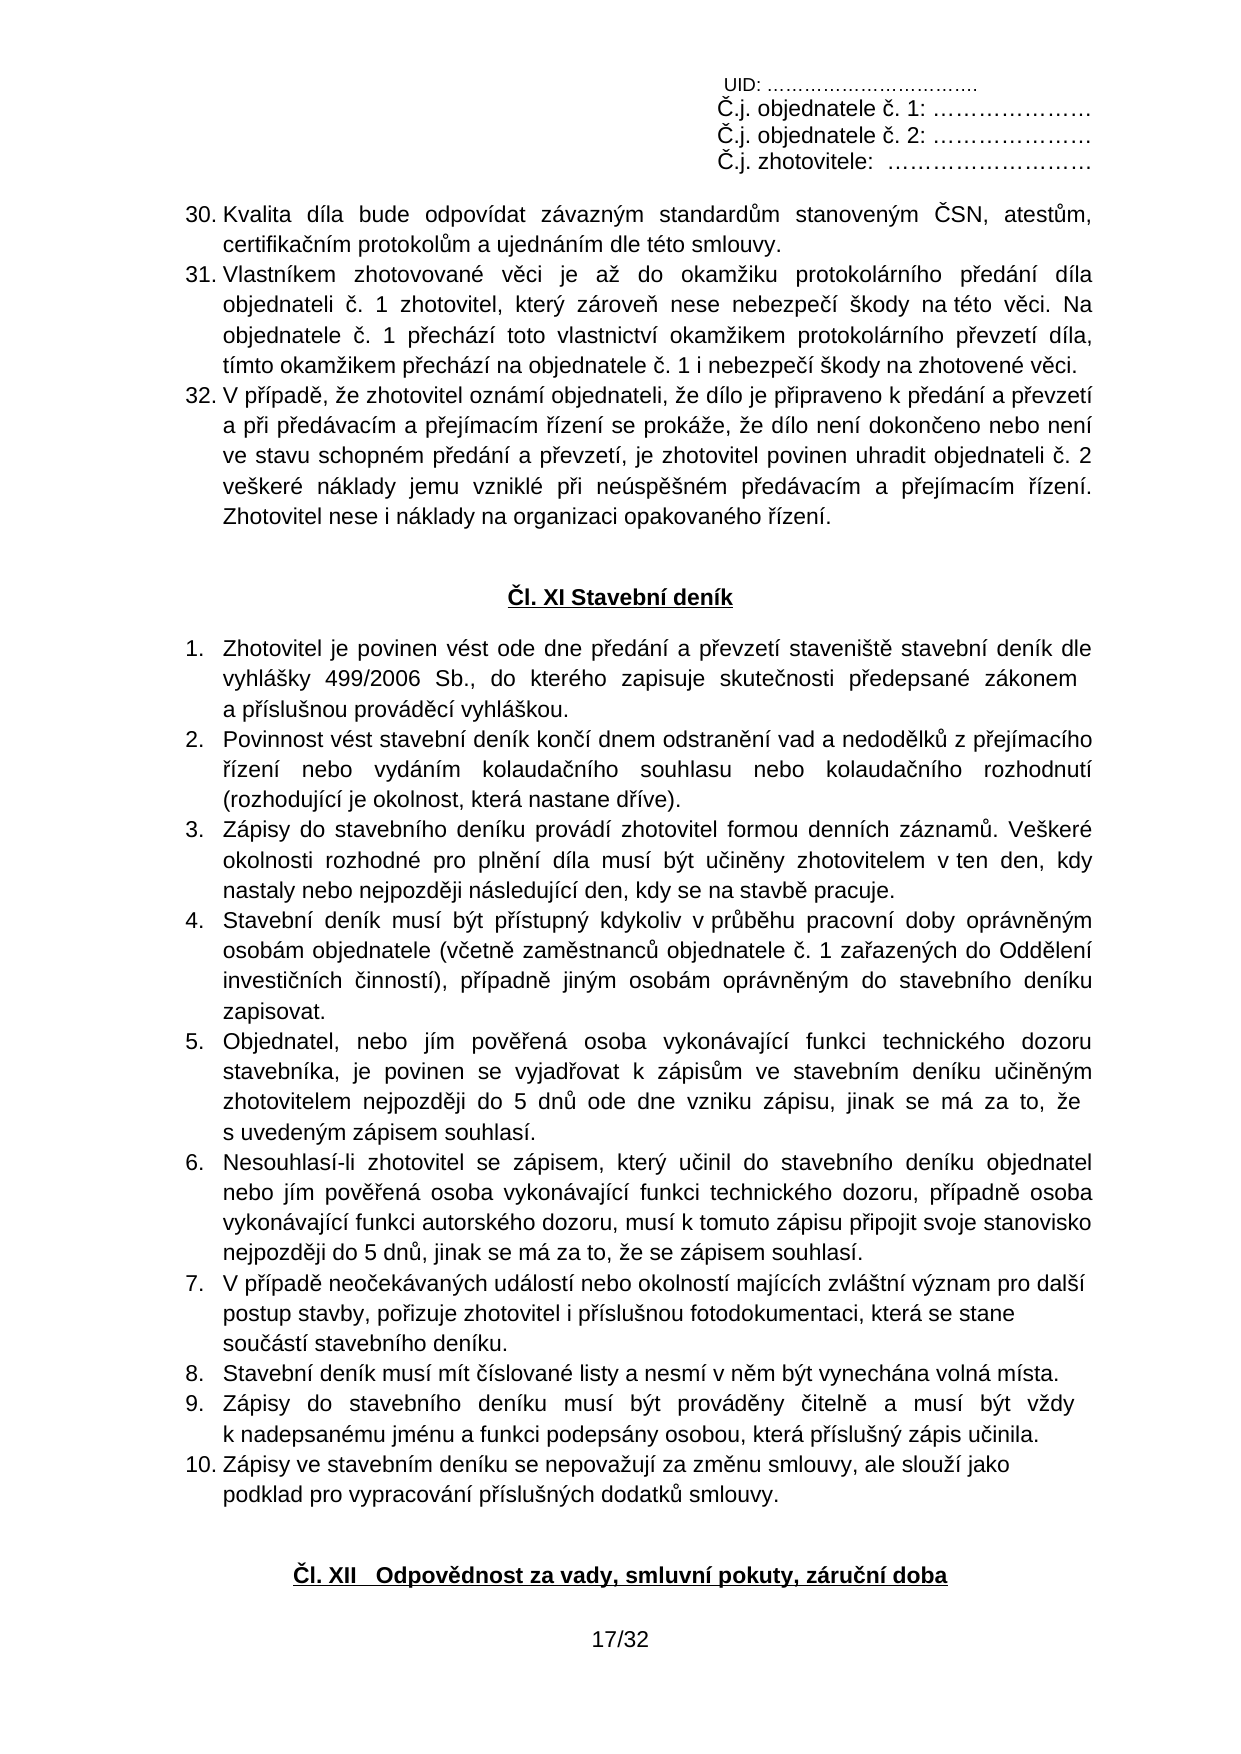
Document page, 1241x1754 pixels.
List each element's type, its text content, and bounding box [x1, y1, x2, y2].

list Zápisy do stavebního deníku musí být prováděny čitelně a musí být vždy k nadepsanému jménu a funkci podepsány osobou, která příslušný zápis učinila. [185, 1390, 1093, 1447]
list Objednatel, nebo jím pověřená osoba vykonávající funkci technického dozoru stavebníka, je povinen se vyjadřovat k zápisům ve stavebním deníku učiněným zhotovitelem nejpozději do 5 dnů ode dne vzniku zápisu, jinak se má za to, že s uvedeným zápisem souhlasí. [185, 1028, 1093, 1145]
list V případě, že zhotovitel oznámí objednateli, že dílo je připraveno k předání a převzetí a při předávacím a přejímacím řízení se prokáže, že dílo není dokončeno nebo není ve stavu schopném předání a převzetí, je zhotovitel povinen uhradit objednateli č. 2 veškeré náklady jemu vzniklé při neúspěšném předávacím a přejímacím řízení. Zhotovitel nese i náklady na organizaci opakovaného řízení. [185, 382, 1093, 529]
list Stavební deník musí být přístupný kdykoliv v průběhu pracovní doby oprávněným osobám objednatele (včetně zaměstnanců objednatele č. 1 zařazených do Oddělení investičních činností), případně jiným osobám oprávněným do stavebního deníku zapisovat. [185, 907, 1093, 1024]
text Čl. XI Stavební deník [148, 584, 1093, 610]
text Čl. XII Odpovědnost za vady, smluvní pokuty, záruční doba [148, 1562, 1093, 1588]
list Kvalita díla bude odpovídat závazným standardům stanoveným ČSN, atestům, certifikačním protokolům a ujednáním dle této smlouvy. [185, 201, 1093, 257]
list Zápisy ve stavebním deníku se nepovažují za změnu smlouvy, ale slouží jako podklad pro vypracování příslušných dodatků smlouvy. [185, 1451, 1093, 1507]
list Nesouhlasí-li zhotovitel se zápisem, který učinil do stavebního deníku objednatel nebo jím pověřená osoba vykonávající funkci technického dozoru, případně osoba vykonávající funkci autorského dozoru, musí k tomuto zápisu připojit svoje stanovisko nejpozději do 5 dnů, jinak se má za to, že se zápisem souhlasí. [185, 1149, 1093, 1266]
list Vlastníkem zhotovované věci je až do okamžiku protokolárního předání díla objednateli č. 1 zhotovitel, který zároveň nese nebezpečí škody na této věci. Na objednatele č. 1 přechází toto vlastnictví okamžikem protokolárního převzetí díla, tímto okamžikem přechází na objednatele č. 1 i nebezpečí škody na zhotovené věci. [185, 261, 1093, 378]
list Povinnost vést stavební deník končí dnem odstranění vad a nedodělků z přejímacího řízení nebo vydáním kolaudačního souhlasu nebo kolaudačního rozhodnutí (rozhodující je okolnost, která nastane dříve). [185, 726, 1093, 812]
list Stavební deník musí mít číslované listy a nesmí v něm být vynechána volná místa. [185, 1360, 1093, 1386]
list Zhotovitel je povinen vést ode dne předání a převzetí staveniště stavební deník dle vyhlášky 499/2006 Sb., do kterého zapisuje skutečnosti předepsané zákonem a příslušnou prováděcí vyhláškou. [185, 635, 1093, 722]
list V případě neočekávaných událostí nebo okolností majících zvláštní význam pro další postup stavby, pořizuje zhotovitel i příslušnou fotodokumentaci, která se stane součástí stavebního deníku. [185, 1269, 1093, 1356]
list Zápisy do stavebního deníku provádí zhotovitel formou denních záznamů. Veškeré okolnosti rozhodné pro plnění díla musí být učiněny zhotovitelem v ten den, kdy nastaly nebo nejpozději následující den, kdy se na stavbě pracuje. [185, 816, 1093, 903]
